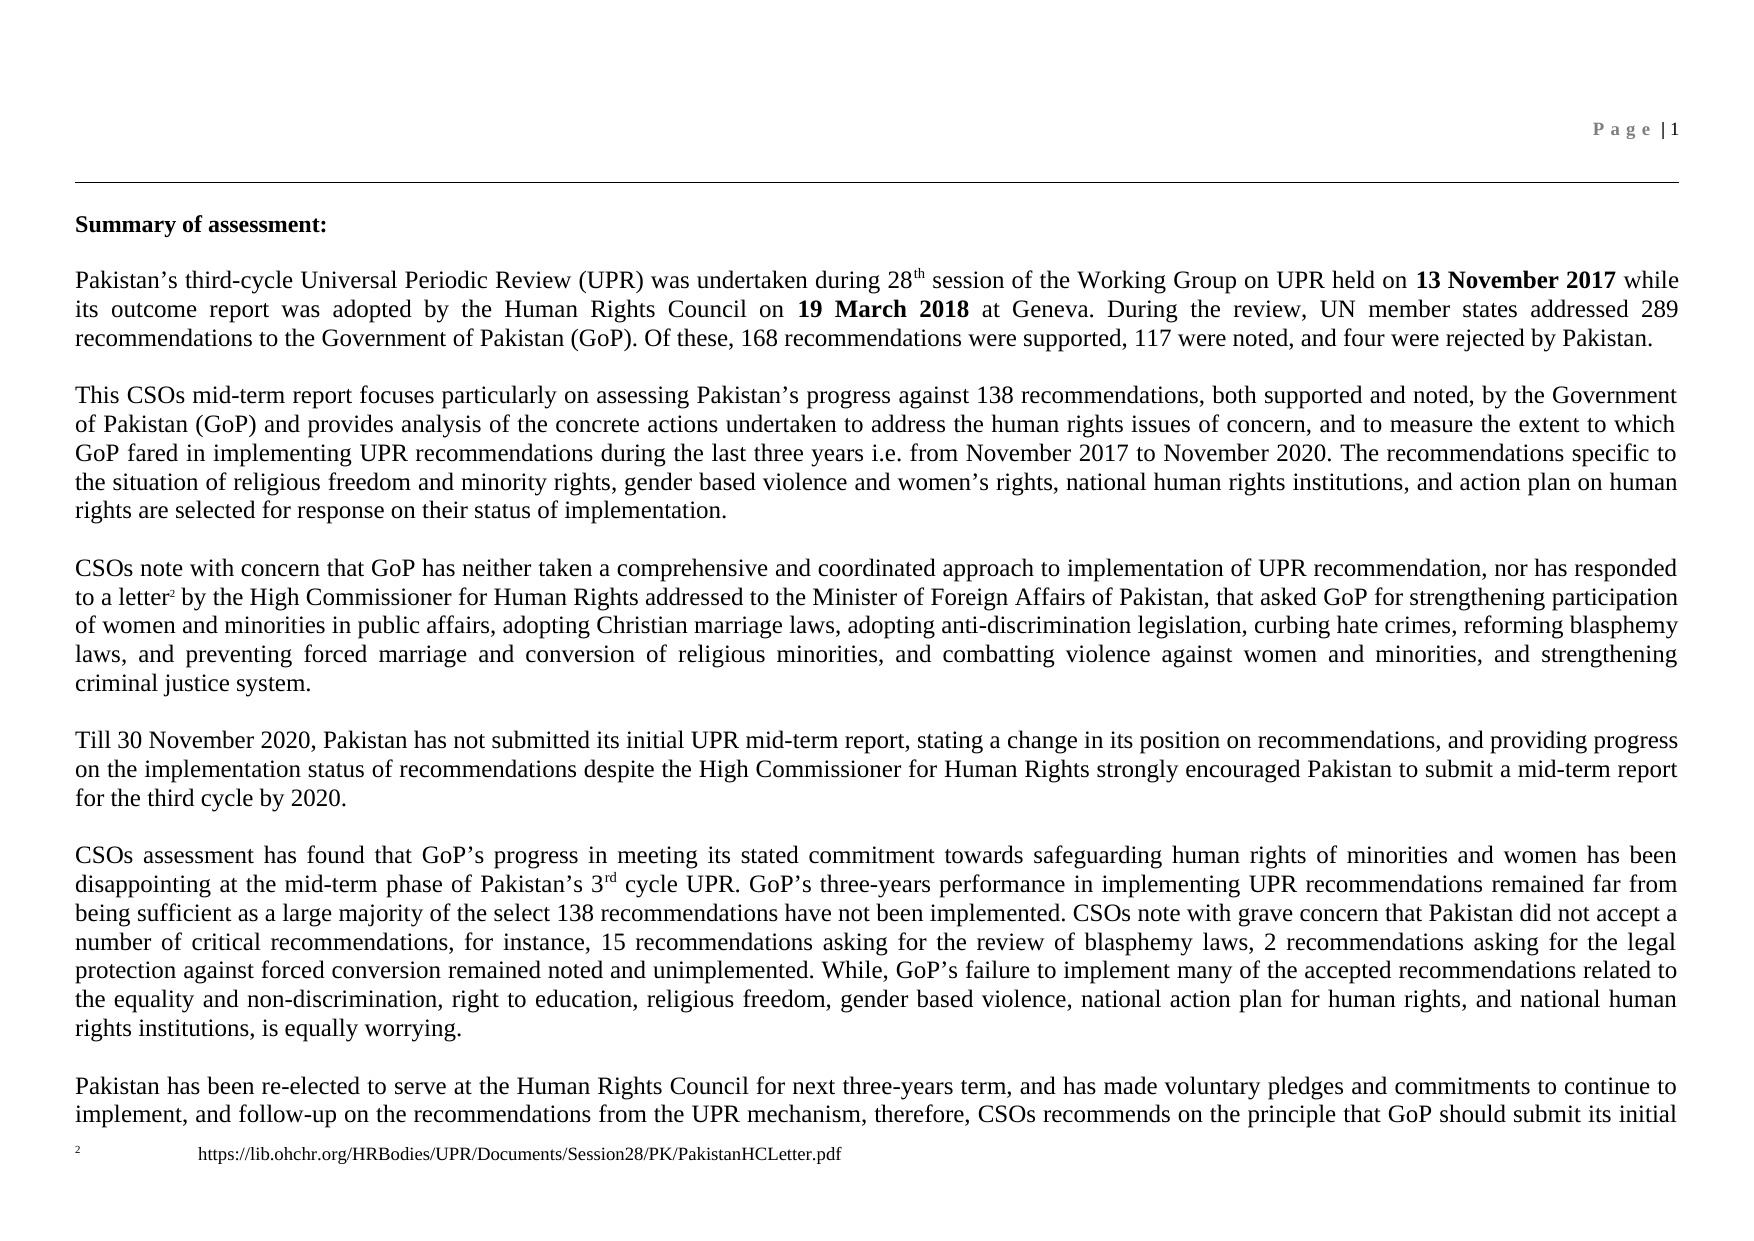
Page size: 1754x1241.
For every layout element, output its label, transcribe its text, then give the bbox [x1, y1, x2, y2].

text This CSOs mid-term report focuses particularly on assessing Pakistan’s progress against 138 recommendations, both supported and noted, by the Government of Pakistan (GoP) and provides analysis of the concrete actions undertaken to address the human rights issues of concern, and to measure the extent to which GoP fared in implementing UPR recommendations during the last three years i.e. from November 2017 to November 2020. The recommendations specific to the situation of religious freedom and minority rights, gender based violence and women’s rights, national human rights institutions, and action plan on human rights are selected for response on their status of implementation. [75, 380, 1679, 524]
text CSOs assessment has found that GoP’s progress in meeting its stated commitment towards safeguarding human rights of minorities and women has been disappointing at the mid-term phase of Pakistan’s 3rd cycle UPR. GoP’s three-years performance in implementing UPR recommendations remained far from being sufficient as a large majority of the select 138 recommendations have not been implemented. CSOs note with grave concern that Pakistan did not accept a number of critical recommendations, for instance, 15 recommendations asking for the review of blasphemy laws, 2 recommendations asking for the legal protection against forced conversion remained noted and unimplemented. While, GoP’s failure to implement many of the accepted recommendations related to the equality and non-discrimination, right to education, religious freedom, gender based violence, national action plan for human rights, and national human rights institutions, is equally worrying. [75, 812, 1679, 1042]
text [75, 1071, 1679, 1128]
text CSOs note with concern that GoP has neither taken a comprehensive and coordinated approach to implementation of UPR recommendation, nor has responded to a letter by the High Commissioner for Human Rights addressed to the Minister of Foreign Affairs of Pakistan, that asked GoP for strengthening participation of women and minorities in public affairs, adopting Christian marriage laws, adopting anti-discrimination legislation, curbing hate crimes, reforming blasphemy laws, and preventing forced marriage and conversion of religious minorities, and combatting violence against women and minorities, and strengthening criminal justice system. [75, 553, 1679, 697]
text Pakistan’s third-cycle Universal Periodic Review (UPR) was undertaken during 28th session of the Working Group on UPR held on 13 November 2017 while its outcome report was adopted by the Human Rights Council on 19 March 2018 at Geneva. During the review, UN member states addressed 289 recommendations to the Government of Pakistan (GoP). Of these, 168 recommendations were supported, 117 were noted, and four were rejected by Pakistan. [75, 265, 1679, 352]
text Till 30 November 2020, Pakistan has not submitted its initial UPR mid-term report, stating a change in its position on recommendations, and providing progress on the implementation status of recommendations despite the High Commissioner for Human Rights strongly encouraged Pakistan to submit a mid-term report for the third cycle by 2020. [75, 725, 1679, 812]
text Summary of assessment: [75, 210, 1679, 238]
